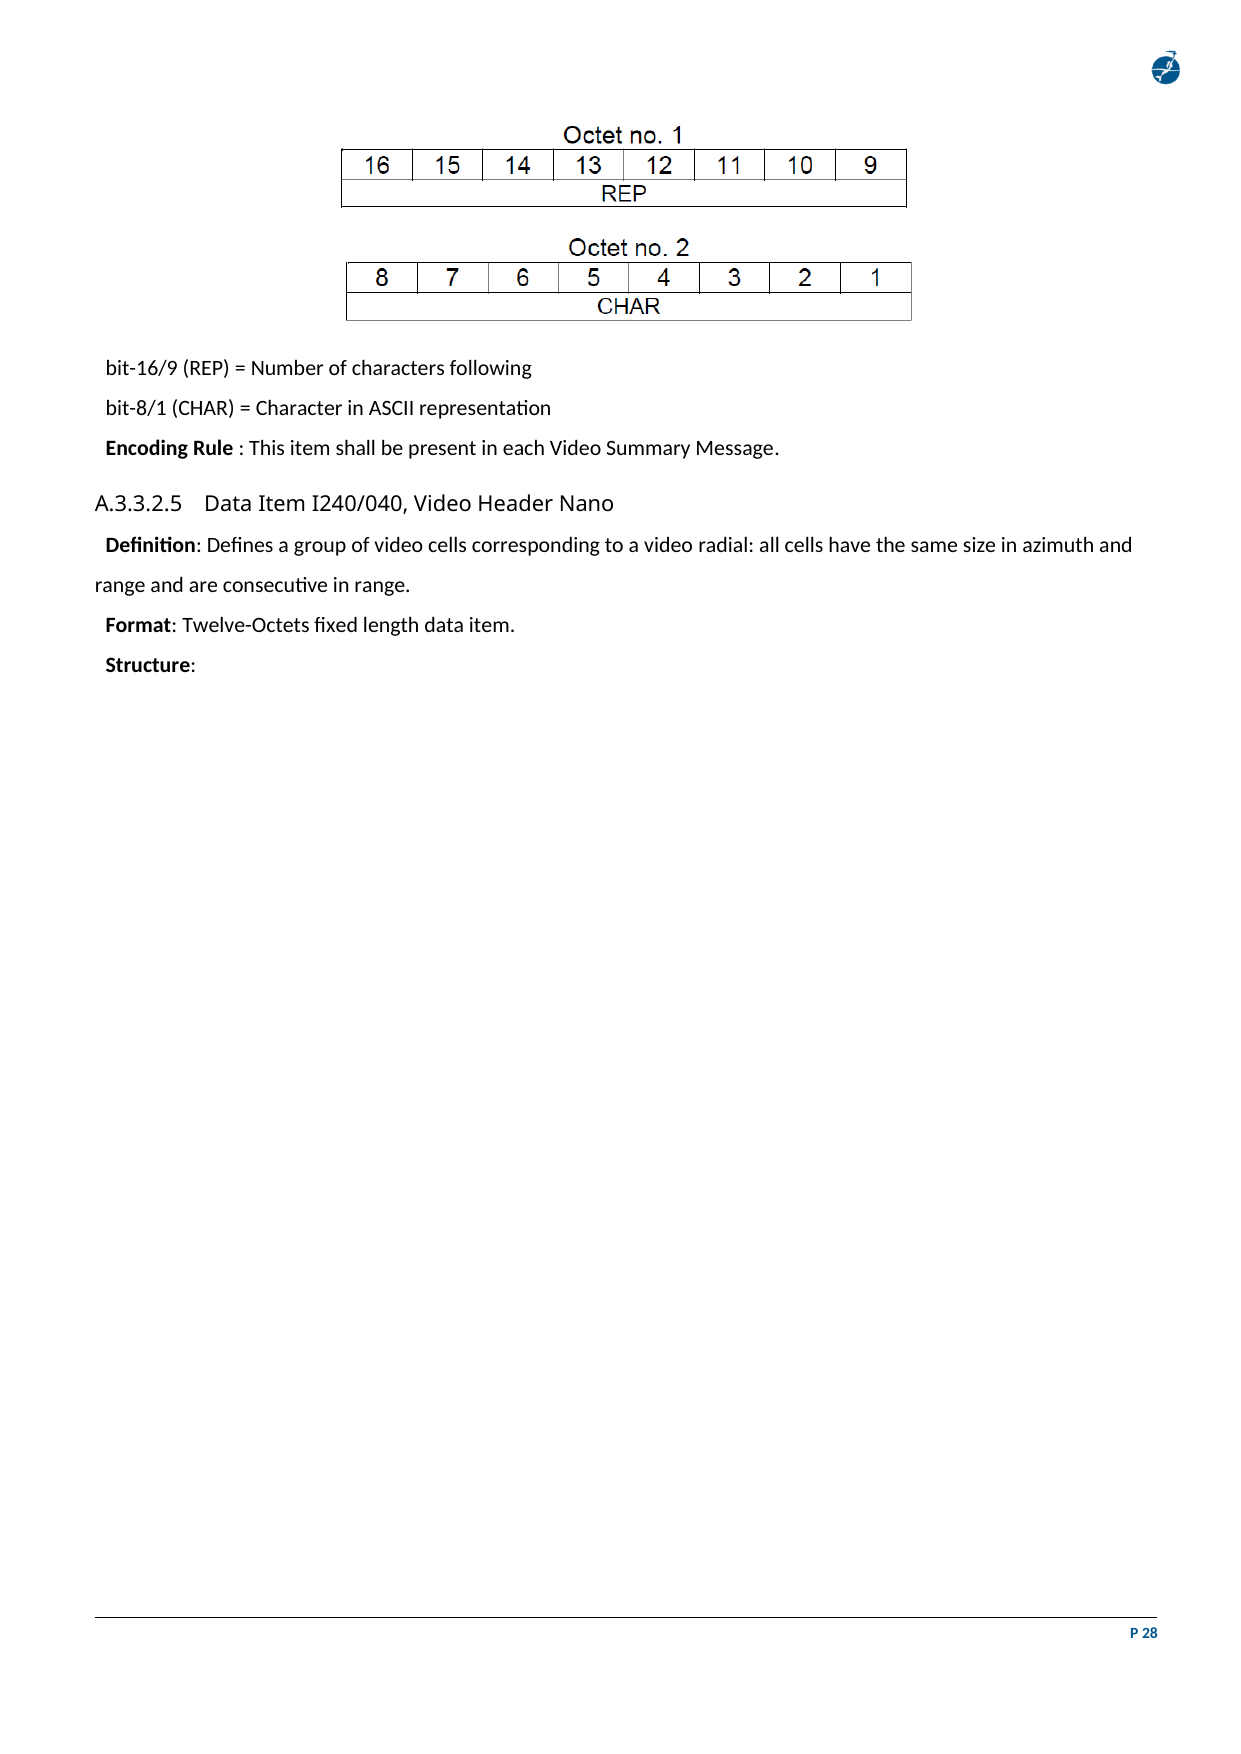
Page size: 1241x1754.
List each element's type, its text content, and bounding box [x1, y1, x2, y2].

text bit-8/1 (CHAR) = Character in ASCII representation [94, 394, 1157, 421]
text bit-16/9 (REP) = Number of characters following [94, 354, 1157, 381]
list Data Item I240/040, Video Header Nano [94, 486, 1157, 518]
text Format: Twelve-Octets fixed length data item. [94, 611, 1157, 637]
text Structure: [94, 651, 1157, 677]
picture [323, 113, 929, 343]
text Encoding Rule : This item shall be present in each Video Summary Message. [94, 434, 1157, 461]
text Definition: Defines a group of video cells corresponding to a video radial: all cells have the same size in azimuth and range and are consecutive in range. [94, 531, 1157, 597]
picture [1120, 0, 1239, 119]
